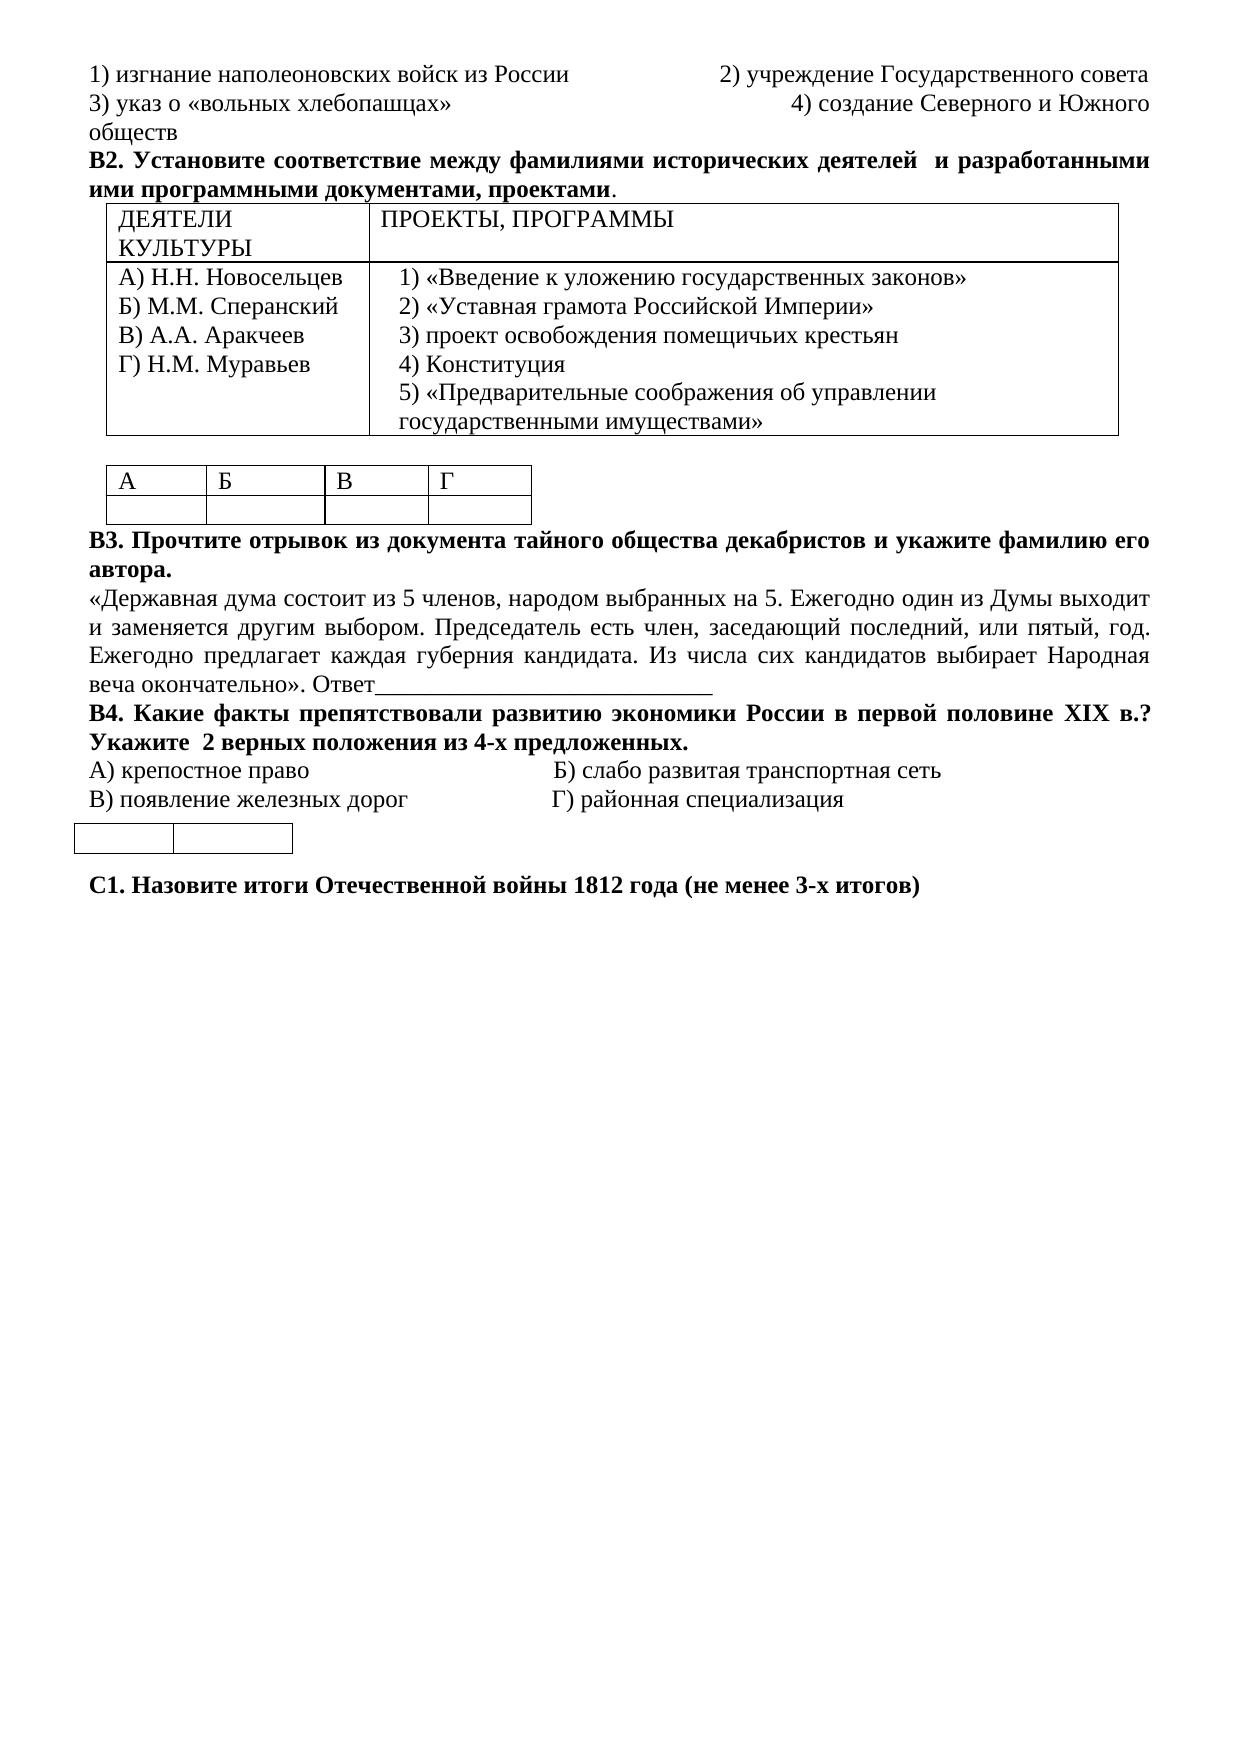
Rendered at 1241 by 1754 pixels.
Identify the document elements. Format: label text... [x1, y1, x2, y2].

text В) появление железных дорог Г) районная специализация [88, 784, 1152, 813]
table_header В [326, 466, 428, 494]
text А) крепостное право Б) слабо развитая транспортная сеть [88, 755, 1152, 784]
table_header ПРОЕКТЫ, ПРОГРАММЫ [370, 204, 1118, 261]
text В3. Прочтите отрывок из документа тайного общества декабристов и укажите фамилию его автора. [88, 525, 1152, 583]
text С1. Назовите итоги Отечественной войны 1812 года (не менее 3-х итогов) [88, 870, 1152, 899]
text «Державная дума состоит из 5 членов, народом выбранных на 5. Ежегодно один из Думы выходит и заменяется другим выбором. Председатель есть член, заседающий последний, или пятый, год. Ежегодно предлагает каждая губерния кандидата. Из числа сих кандидатов выбирает Народная веча окончательно». Ответ___________________________ [88, 583, 1152, 698]
table_cell [107, 496, 206, 524]
table_header ДЕЯТЕЛИ КУЛЬТУРЫ [107, 204, 369, 261]
table_cell [326, 496, 428, 524]
table_cell [429, 496, 531, 524]
table_header [174, 824, 292, 853]
table_header Б [207, 466, 324, 494]
text 3) указ о «вольных хлебопашцах» 4) создание Северного и Южного обществ [88, 88, 1152, 145]
table_header Г [429, 466, 531, 494]
text 1) изгнание наполеоновских войск из России 2) учреждение Государственного совета [88, 59, 1152, 88]
text В4. Какие факты препятствовали развитию экономики России в первой половине XIX в.? Укажите 2 верных положения из 4-х предложенных. [88, 698, 1152, 755]
table_cell А) Н.Н. Новосельцев Б) М.М. Сперанский В) А.А. Аракчеев Г) Н.М. Муравьев [107, 263, 369, 435]
table_cell [207, 496, 324, 524]
text В2. Установите соответствие между фамилиями исторических деятелей и разработанными ими программными документами, проектами. [88, 145, 1152, 203]
table_cell 1) «Введение к уложению государственных законов» 2) «Уставная грамота Российской Империи» 3) проект освобождения помещичьих крестьян 4) Конституция 5) «Предварительные соображения об управлении государственными имуществами» [370, 263, 1118, 435]
table_header А [107, 466, 206, 494]
table_header [75, 824, 173, 853]
